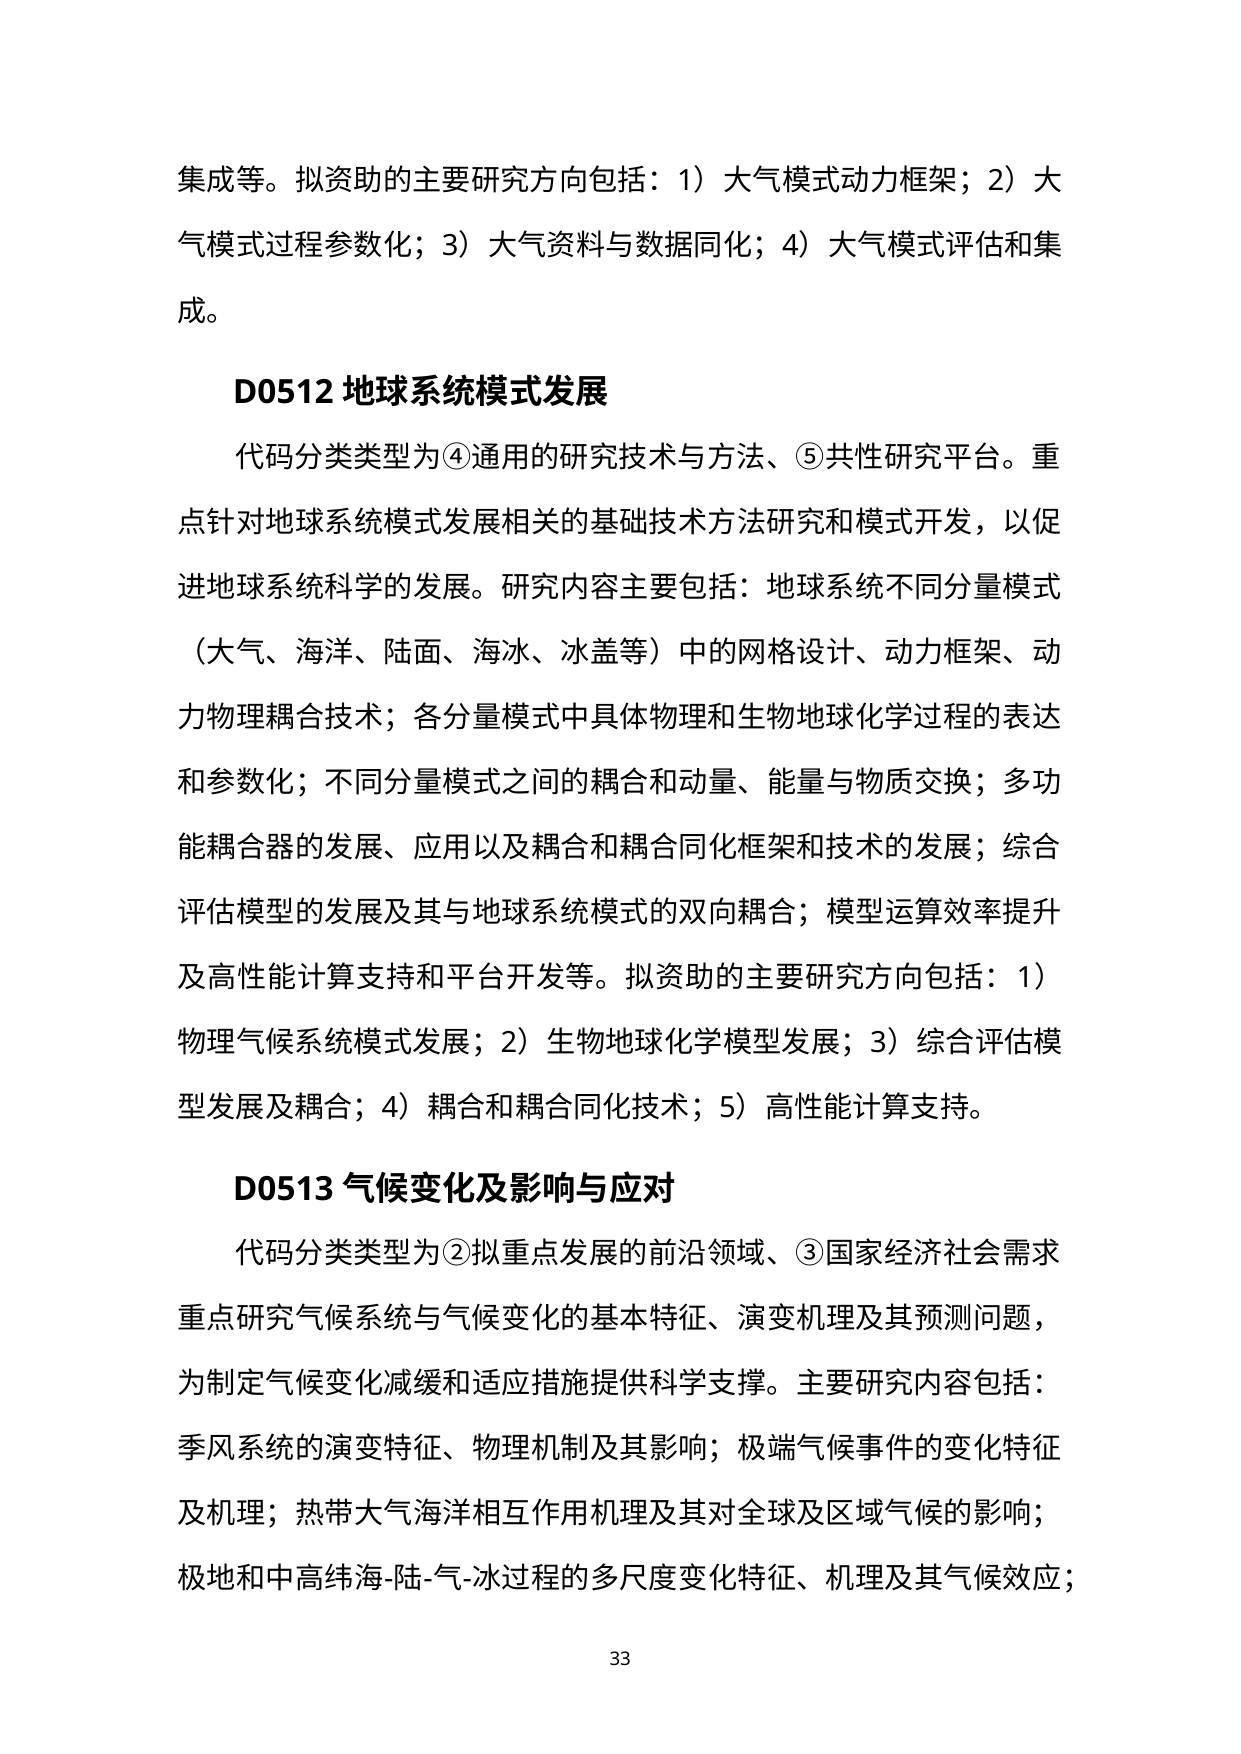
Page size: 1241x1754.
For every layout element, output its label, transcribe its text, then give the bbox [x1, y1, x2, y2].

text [177, 146, 1063, 341]
text D0513 气候变化及影响与应对 [233, 1153, 1063, 1218]
text 代码分类类型为④通用的研究技术与方法、⑤共性研究平台。重点针对地球系统模式发展相关的基础技术方法研究和模式开发，以促进地球系统科学的发展。研究内容主要包括：地球系统不同分量模式（大气、海洋、陆面、海冰、冰盖等）中的网格设计、动力框架、动力物理耦合技术；各分量模式中具体物理和生物地球化学过程的表达和参数化；不同分量模式之间的耦合和动量、能量与物质交换；多功能耦合器的发展、应用以及耦合和耦合同化框架和技术的发展；综合评估模型的发展及其与地球系统模式的双向耦合；模型运算效率提升及高性能计算支持和平台开发等。拟资助的主要研究方向包括：1）物理气候系统模式发展；2）生物地球化学模型发展；3）综合评估模型发展及耦合；4）耦合和耦合同化技术；5）高性能计算支持。 [177, 422, 1063, 1137]
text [177, 1218, 1063, 1608]
text D0512 地球系统模式发展 [233, 357, 1063, 422]
